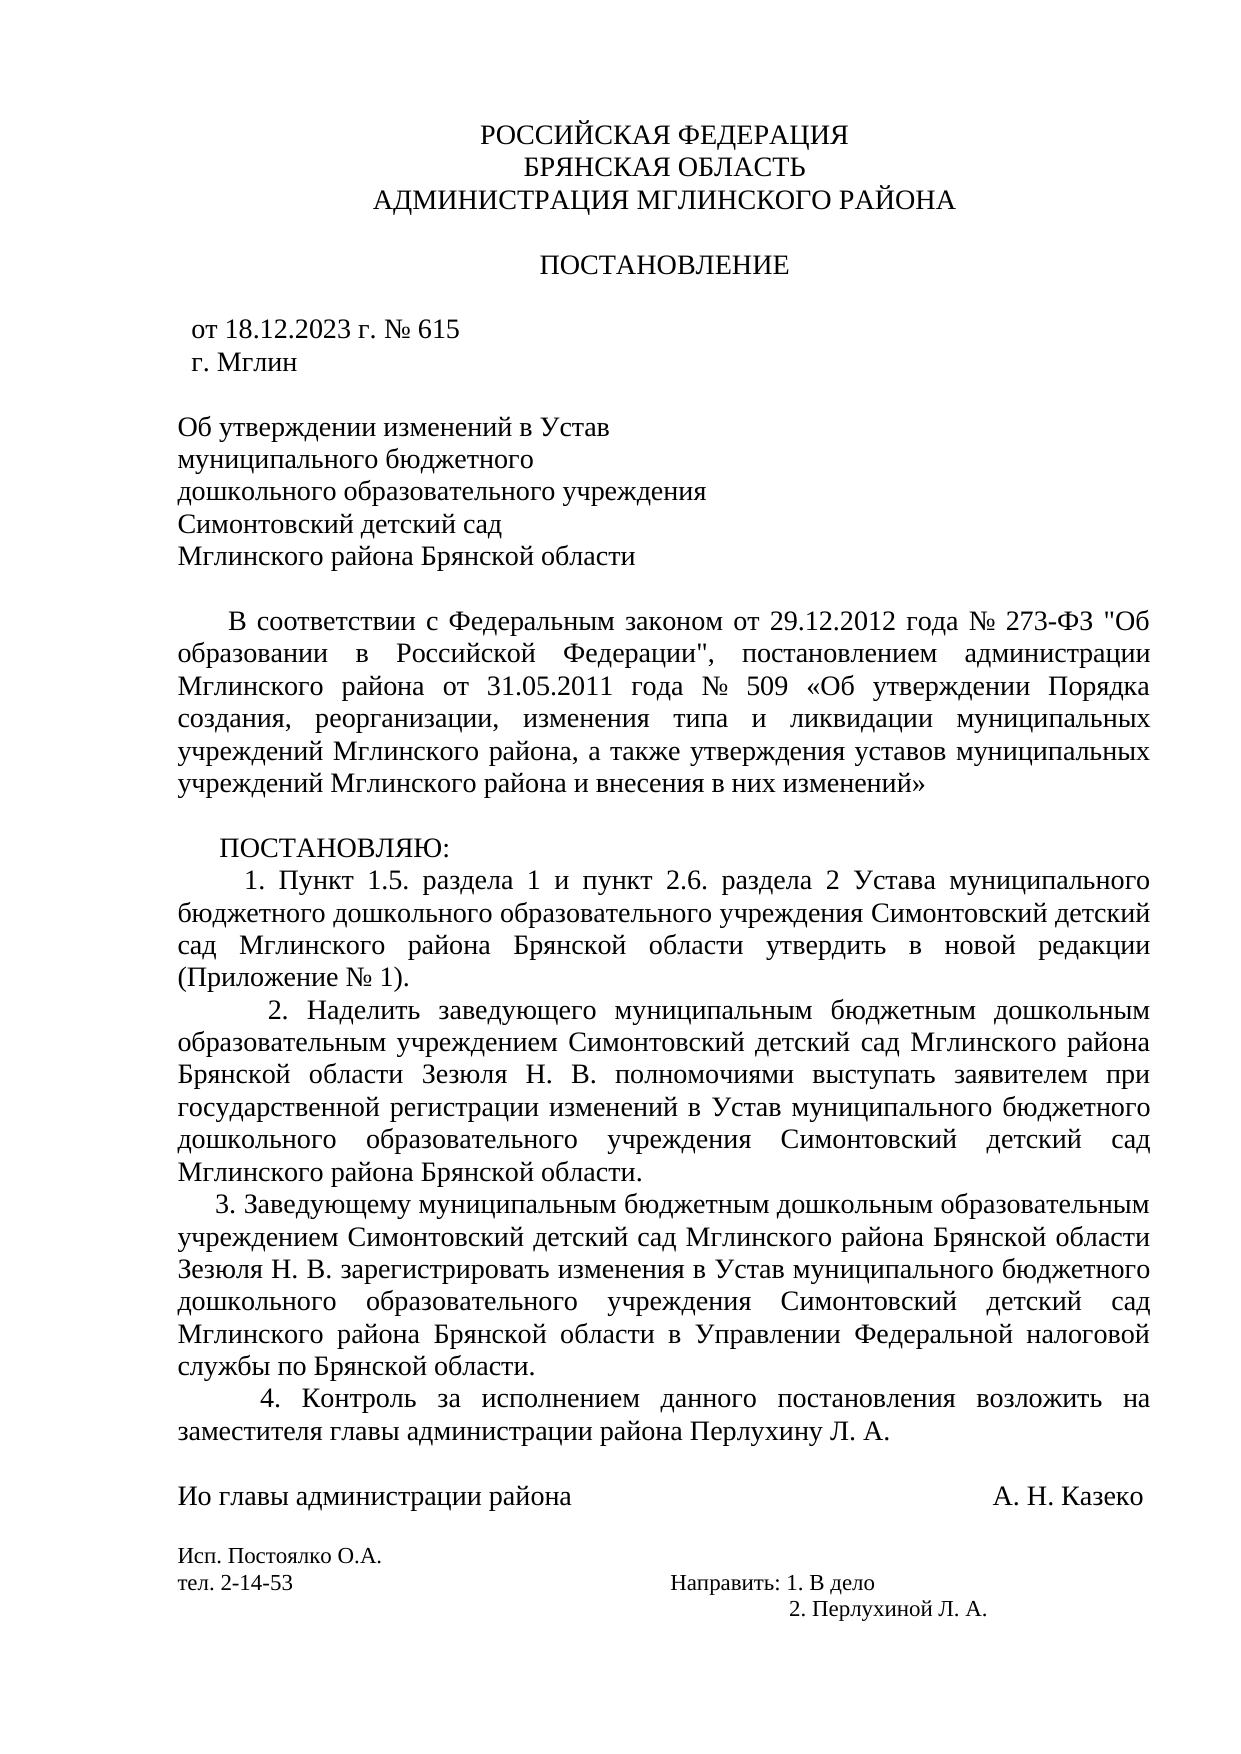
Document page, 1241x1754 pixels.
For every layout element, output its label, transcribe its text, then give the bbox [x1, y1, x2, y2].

text ПОСТАНОВЛЕНИЕ [177, 248, 1152, 280]
text Симонтовский детский сад [177, 507, 1152, 539]
text дошкольного образовательного учреждения [177, 474, 1152, 507]
text г. Мглин [121, 345, 1152, 377]
text 4. Контроль за исполнением данного постановления возложить на заместителя главы администрации района Перлухину Л. А. [177, 1382, 1152, 1446]
text Об утверждении изменений в Устав [177, 410, 1152, 442]
text 1. Пункт 1.5. раздела 1 и пункт 2.6. раздела 2 Устава муниципального бюджетного дошкольного образовательного учреждения Симонтовский детский сад Мглинского района Брянской области утвердить в новой редакции (Приложение № 1). [177, 863, 1152, 993]
text Исп. Постоялко О.А. [177, 1542, 1152, 1569]
text Мглинского района Брянской области [177, 539, 1152, 572]
text 2. Наделить заведующего муниципальным бюджетным дошкольным образовательным учреждением Симонтовский детский сад Мглинского района Брянской области Зезюля Н. В. полномочиями выступать заявителем при государственной регистрации изменений в Устав муниципального бюджетного дошкольного образовательного учреждения Симонтовский детский сад Мглинского района Брянской области. [177, 993, 1152, 1187]
text АДМИНИСТРАЦИЯ МГЛИНСКОГО РАЙОНА [177, 183, 1152, 215]
text ПОСТАНОВЛЯЮ: [177, 831, 1152, 863]
text 2. Перлухиной Л. А. [177, 1595, 1152, 1621]
text РОССИЙСКАЯ ФЕДЕРАЦИЯ [177, 118, 1152, 151]
text 3. Заведующему муниципальным бюджетным дошкольным образовательным учреждением Симонтовский детский сад Мглинского района Брянской области Зезюля Н. В. зарегистрировать изменения в Устав муниципального бюджетного дошкольного образовательного учреждения Симонтовский детский сад Мглинского района Брянской области в Управлении Федеральной налоговой службы по Брянской области. [177, 1187, 1152, 1382]
text муниципального бюджетного [177, 442, 1152, 474]
text БРЯНСКАЯ ОБЛАСТЬ [177, 151, 1152, 183]
text Ио главы администрации района А. Н. Казеко [177, 1479, 1152, 1511]
text от 18.12.2023 г. № 615 [121, 312, 1152, 345]
text В соответствии с Федеральным законом от 29.12.2012 года № 273-ФЗ "Об образовании в Российской Федерации", постановлением администрации Мглинского района от 31.05.2011 года № 509 «Об утверждении Порядка создания, реорганизации, изменения типа и ликвидации муниципальных учреждений Мглинского района, а также утверждения уставов муниципальных учреждений Мглинского района и внесения в них изменений» [177, 604, 1152, 798]
text тел. 2-14-53 Направить: 1. В дело [177, 1569, 1152, 1595]
